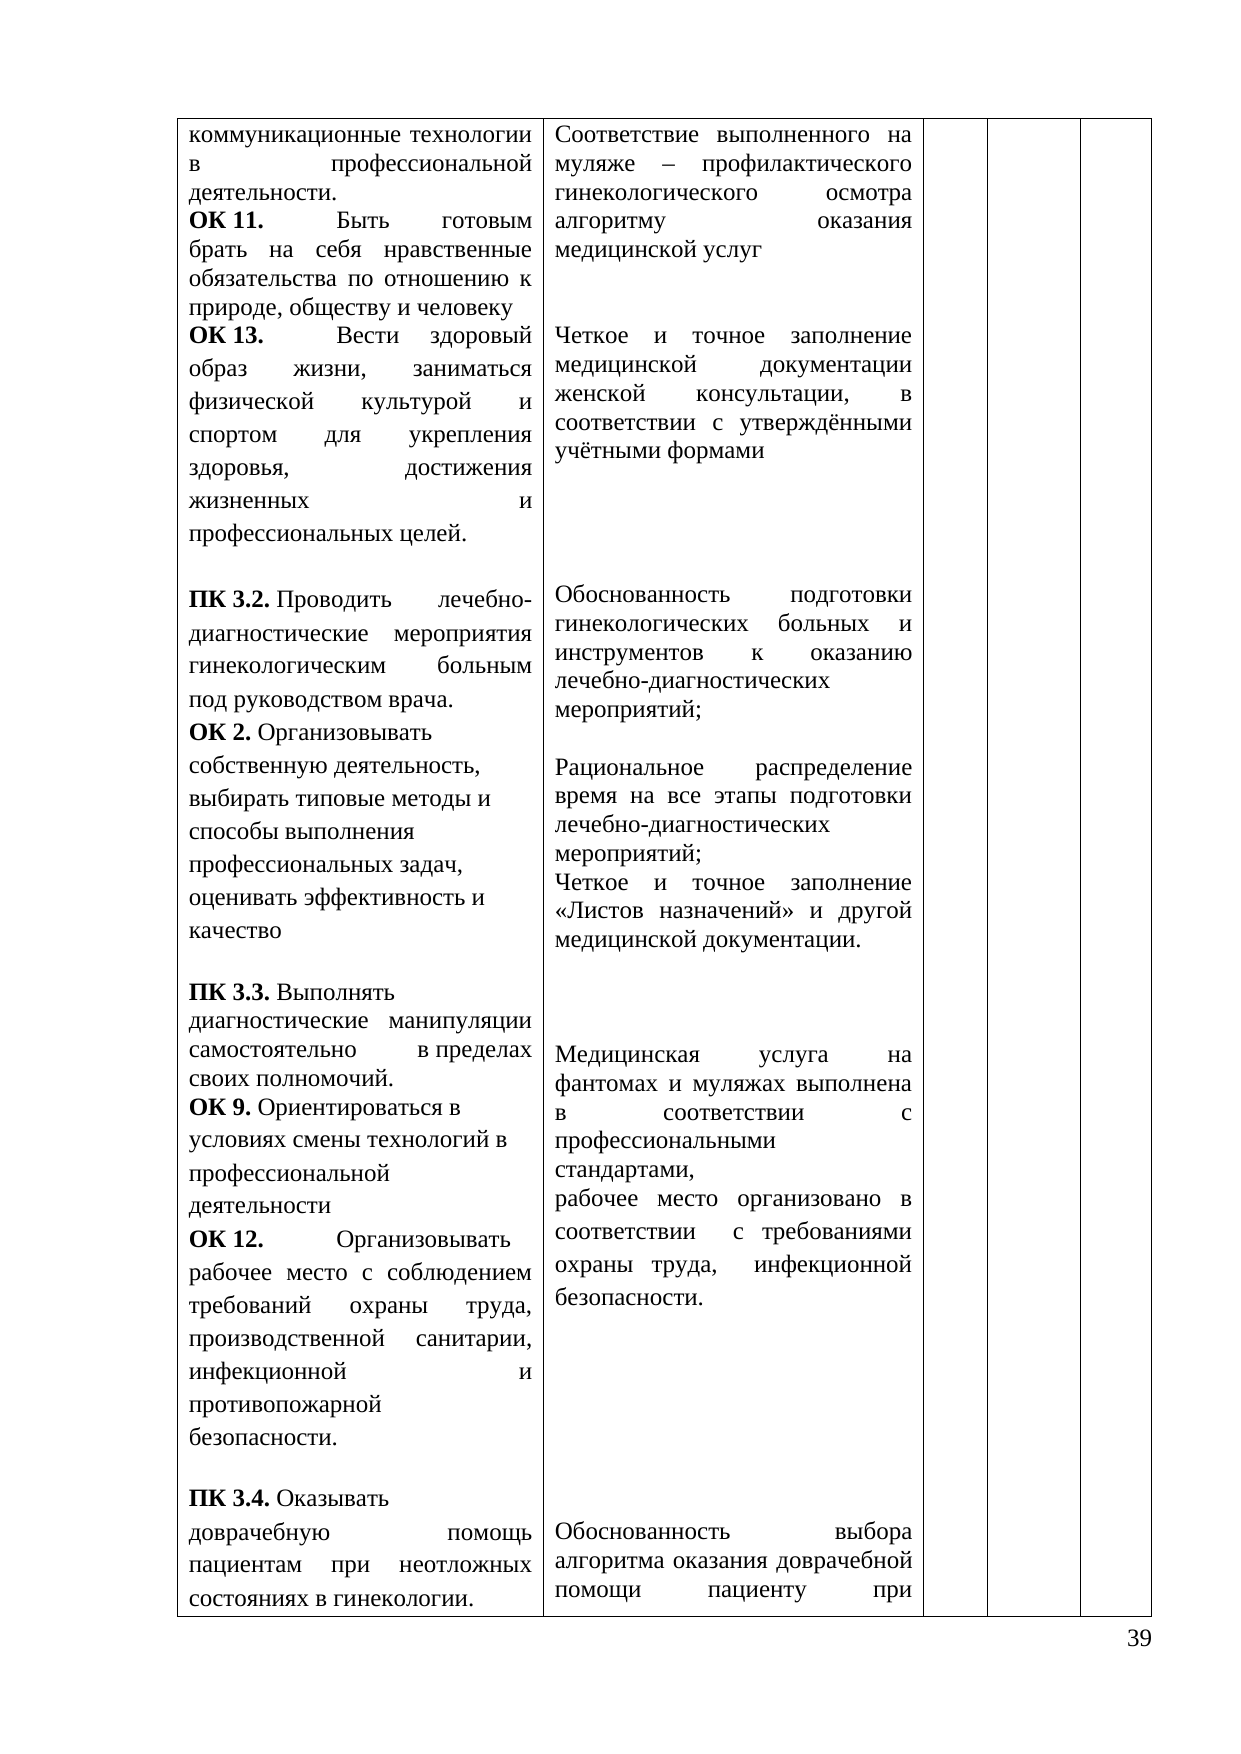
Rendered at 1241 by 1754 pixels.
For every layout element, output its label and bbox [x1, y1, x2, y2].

table_cell [924, 119, 987, 1616]
table_cell [544, 119, 923, 1616]
table_cell [178, 119, 543, 1616]
table_cell [1081, 119, 1151, 1616]
table_cell [988, 119, 1080, 1616]
